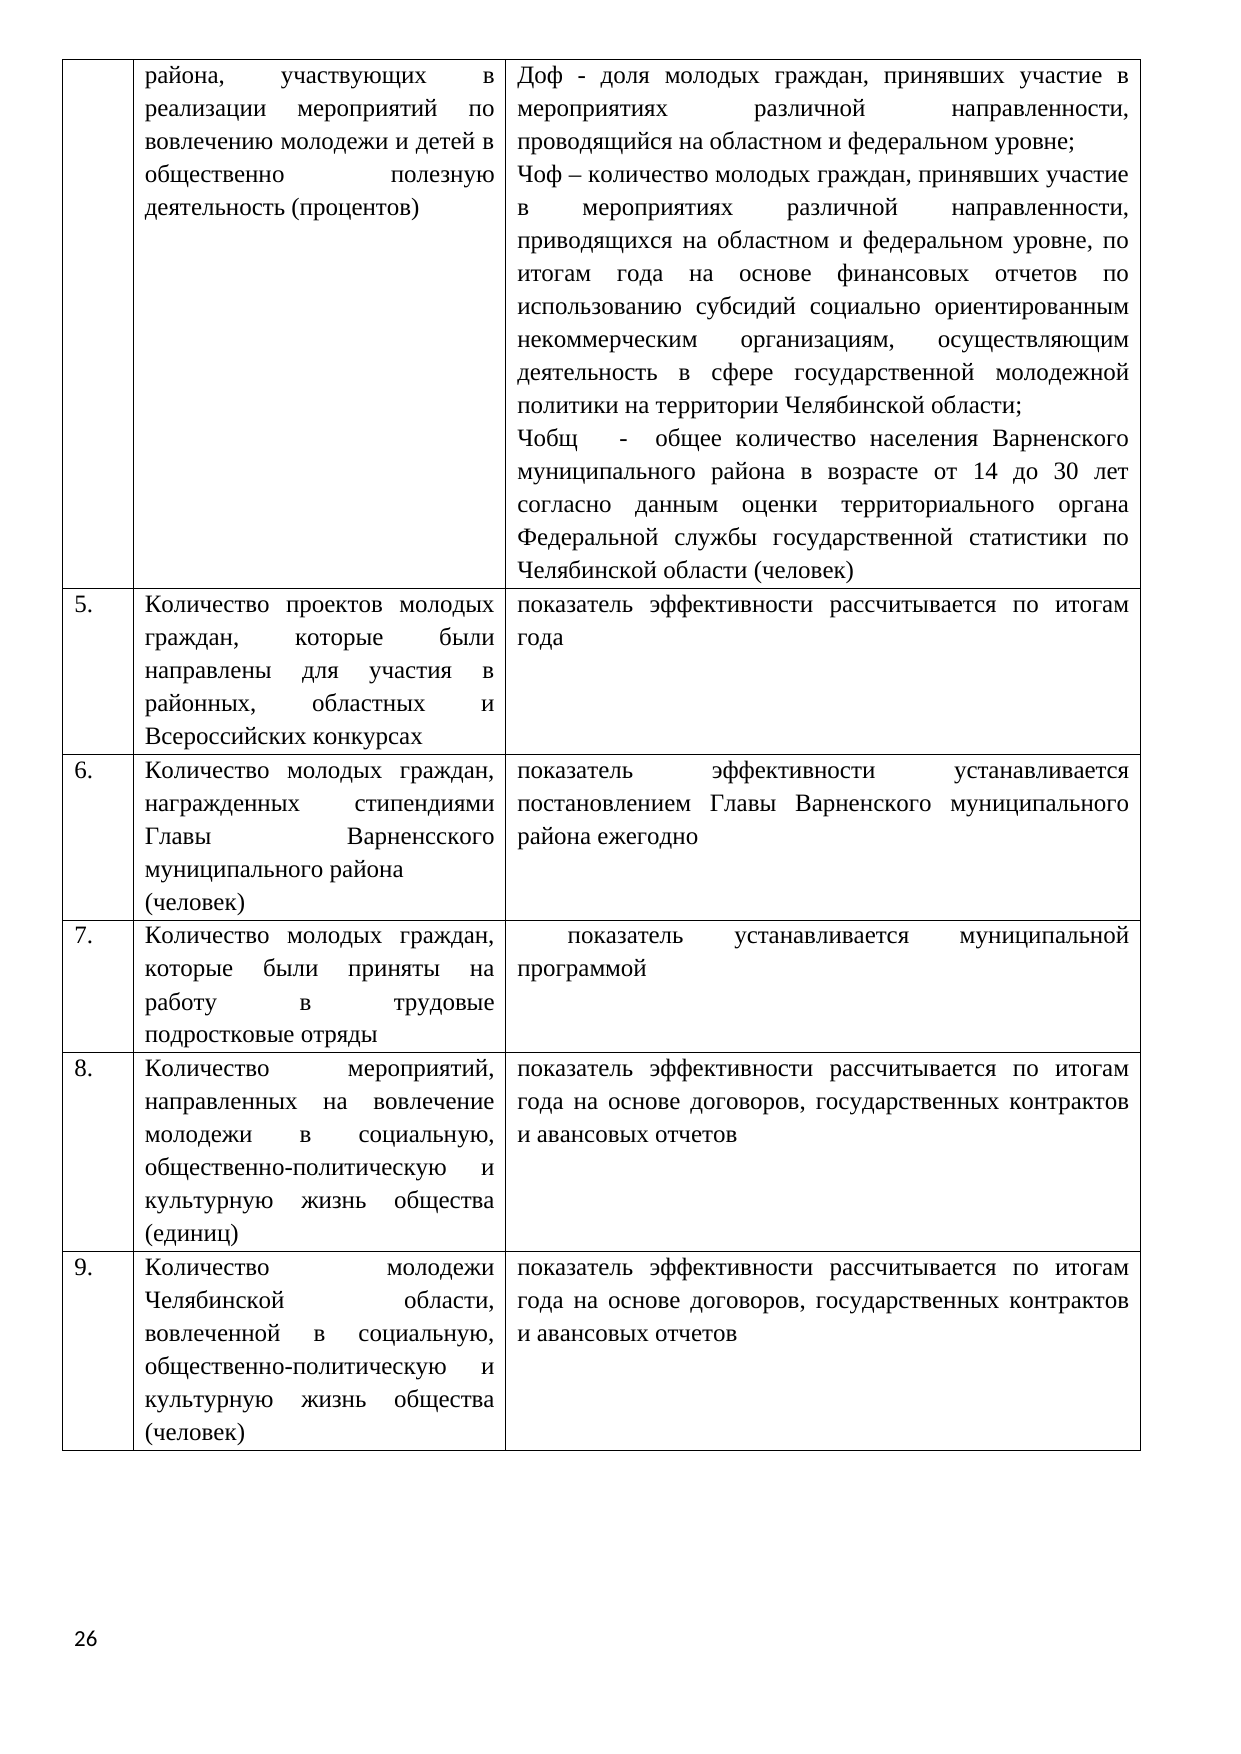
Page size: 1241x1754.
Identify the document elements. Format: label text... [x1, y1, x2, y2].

table_cell Количество молодых граждан, которые были приняты на работу в трудовые подростковые отряды [134, 921, 505, 1052]
table_cell показатель эффективности устанавливается постановлением Главы Варненского муниципального района ежегодно [506, 755, 1140, 919]
table_cell показатель эффективности рассчитывается по итогам года на основе договоров, государственных контрактов и авансовых отчетов [506, 1252, 1140, 1450]
table_cell Количество молодежи Челябинской области, вовлеченной в социальную, общественно-политическую и культурную жизнь общества (человек) [134, 1252, 505, 1450]
table_cell показатель эффективности рассчитывается по итогам года [506, 589, 1140, 754]
table_cell показатель устанавливается муниципальной программой [506, 921, 1140, 1052]
table_cell Количество проектов молодых граждан, которые были направлены для участия в районных, областных и Всероссийских конкурсах [134, 589, 505, 754]
table_cell [63, 755, 133, 919]
table_cell [63, 1053, 133, 1251]
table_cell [134, 60, 505, 588]
table_cell [63, 589, 133, 754]
table_cell [63, 60, 133, 588]
table_cell Количество молодых граждан, награжденных стипендиями Главы Варненсского муниципального района (человек) [134, 755, 505, 919]
table_cell [63, 1252, 133, 1450]
table_cell [63, 921, 133, 1052]
table_cell Количество мероприятий, направленных на вовлечение молодежи в социальную, общественно-политическую и культурную жизнь общества (единиц) [134, 1053, 505, 1251]
table_cell показатель эффективности рассчитывается по итогам года на основе договоров, государственных контрактов и авансовых отчетов [506, 1053, 1140, 1251]
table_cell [506, 60, 1140, 588]
